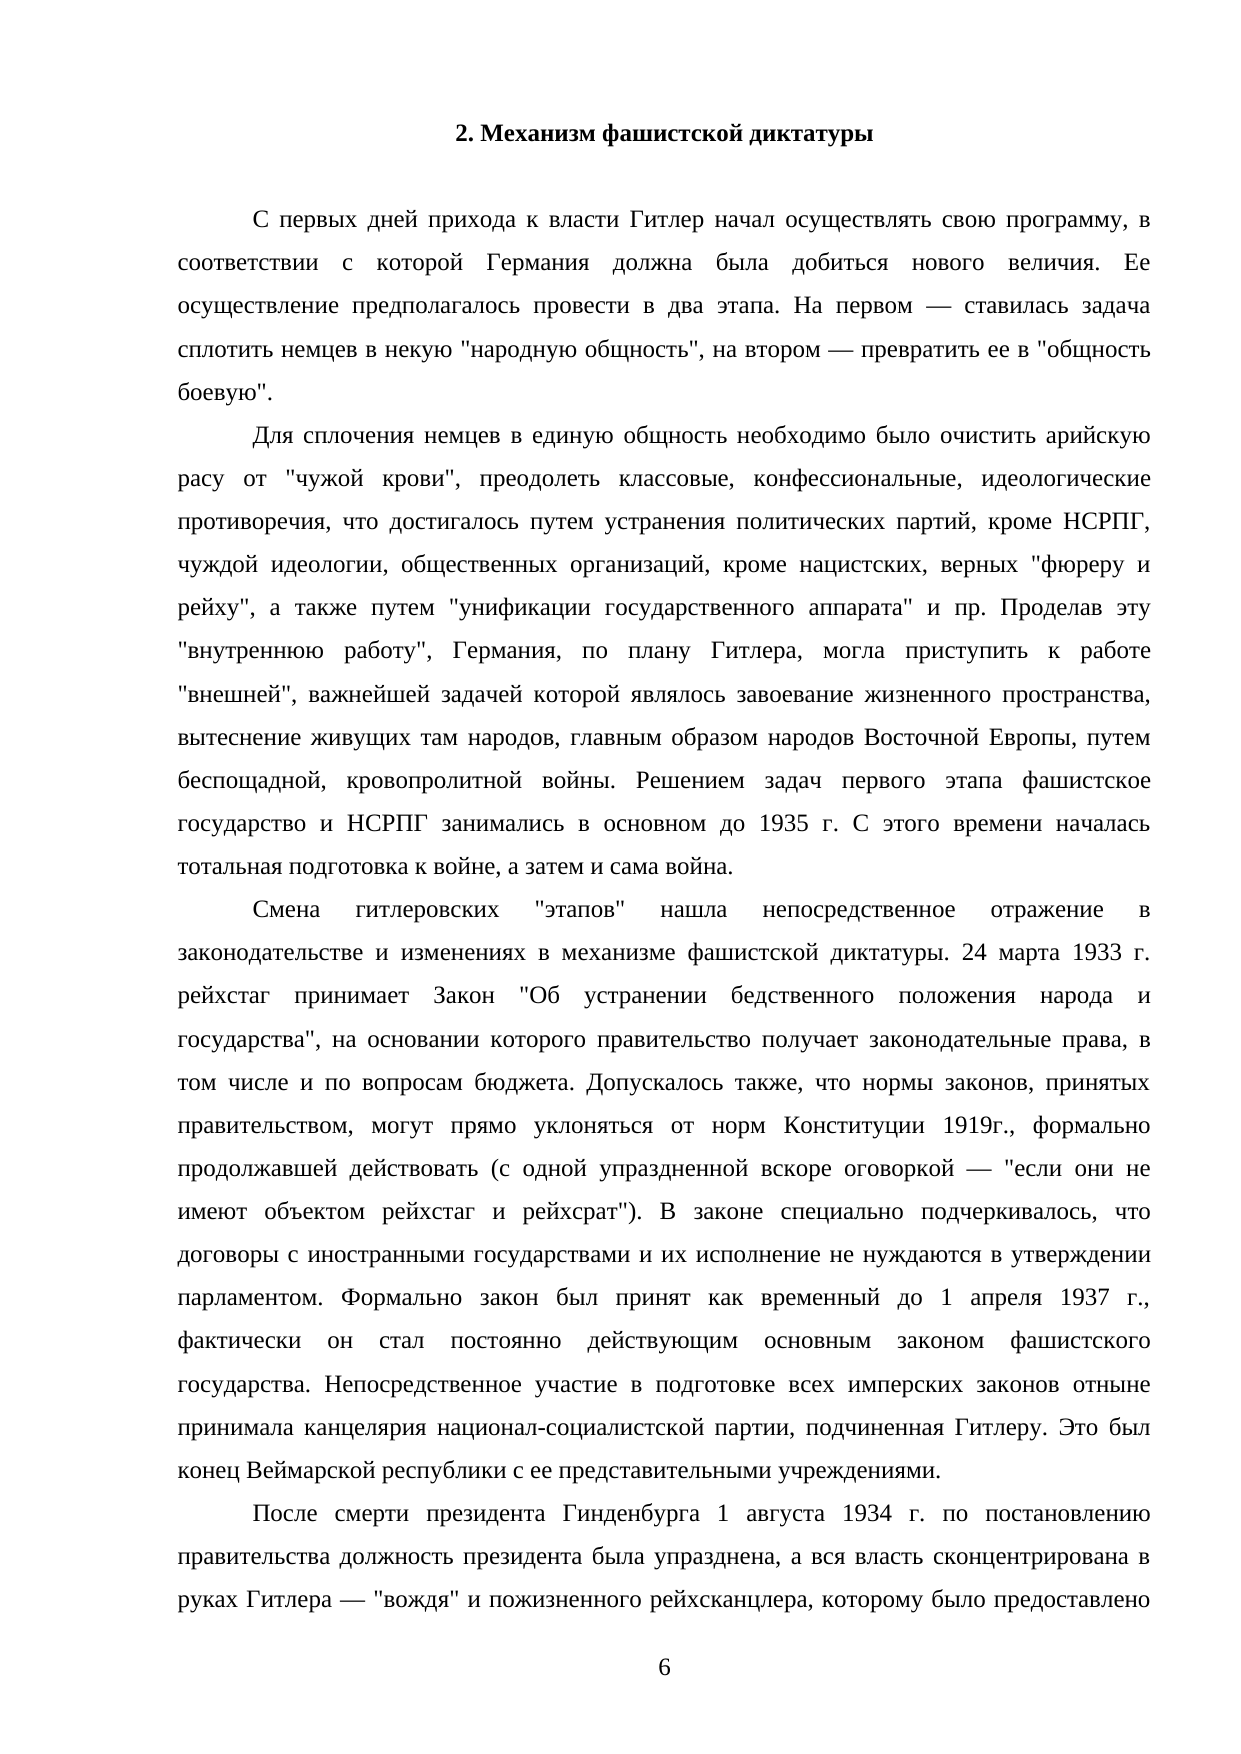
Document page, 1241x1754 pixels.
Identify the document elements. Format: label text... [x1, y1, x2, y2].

text Для сплочения немцев в единую общность необходимо было очистить арийскую расу от "чужой крови", преодолеть классовые, конфессиональные, идеологические противоречия, что достигалось путем устранения политических партий, кроме НСРПГ, чуждой идеологии, общественных организаций, кроме нацистских, верных "фюреру и рейху", а также путем "унификации государственного аппарата" и пр. Проделав эту "внутреннюю работу", Германия, по плану Гитлера, могла приступить к работе "внешней", важнейшей задачей которой являлось завоевание жизненного пространства, вытеснение живущих там народов, главным образом народов Восточной Европы, путем беспощадной, кровопролитной войны. Решением задач первого этапа фашистское государство и НСРПГ занимались в основном до . С этого времени началась тотальная подготовка к войне, а затем и сама война. [177, 420, 1152, 880]
text 2. Механизм фашистской диктатуры [177, 118, 1152, 147]
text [177, 1498, 1152, 1613]
text С первых дней прихода к власти Гитлер начал осуществлять свою программу, в соответствии с которой Германия должна была добиться нового величия. Ее осуществление предполагалось провести в два этапа. На первом — ставилась задача сплотить немцев в некую "народную общность", на втором — превратить ее в "общность боевую". [177, 204, 1152, 406]
text Смена гитлеровских "этапов" нашла непосредственное отражение в законодательстве и изменениях в механизме фашистской диктатуры. 24 марта . рейхстаг принимает Закон "Об устранении бедственного положения народа и государства", на основании которого правительство получает законодательные права, в том числе и по вопросам бюджета. Допускалось также, что нормы законов, принятых правительством, могут прямо уклоняться от норм Конституции 1919г., формально продолжавшей действовать (с одной упраздненной вскоре оговоркой — "если они не имеют объектом рейхстаг и рейхсрат"). В законе специально подчеркивалось, что договоры с иностранными государствами и их исполнение не нуждаются в утверждении парламентом. Формально закон был принят как временный до 1 апреля ., фактически он стал постоянно действующим основным законом фашистского государства. Непосредственное участие в подготовке всех имперских законов отныне принимала канцелярия национал-социалистской партии, подчиненная Гитлеру. Это был конец Веймарской республики с ее представительными учреждениями. [177, 894, 1152, 1484]
